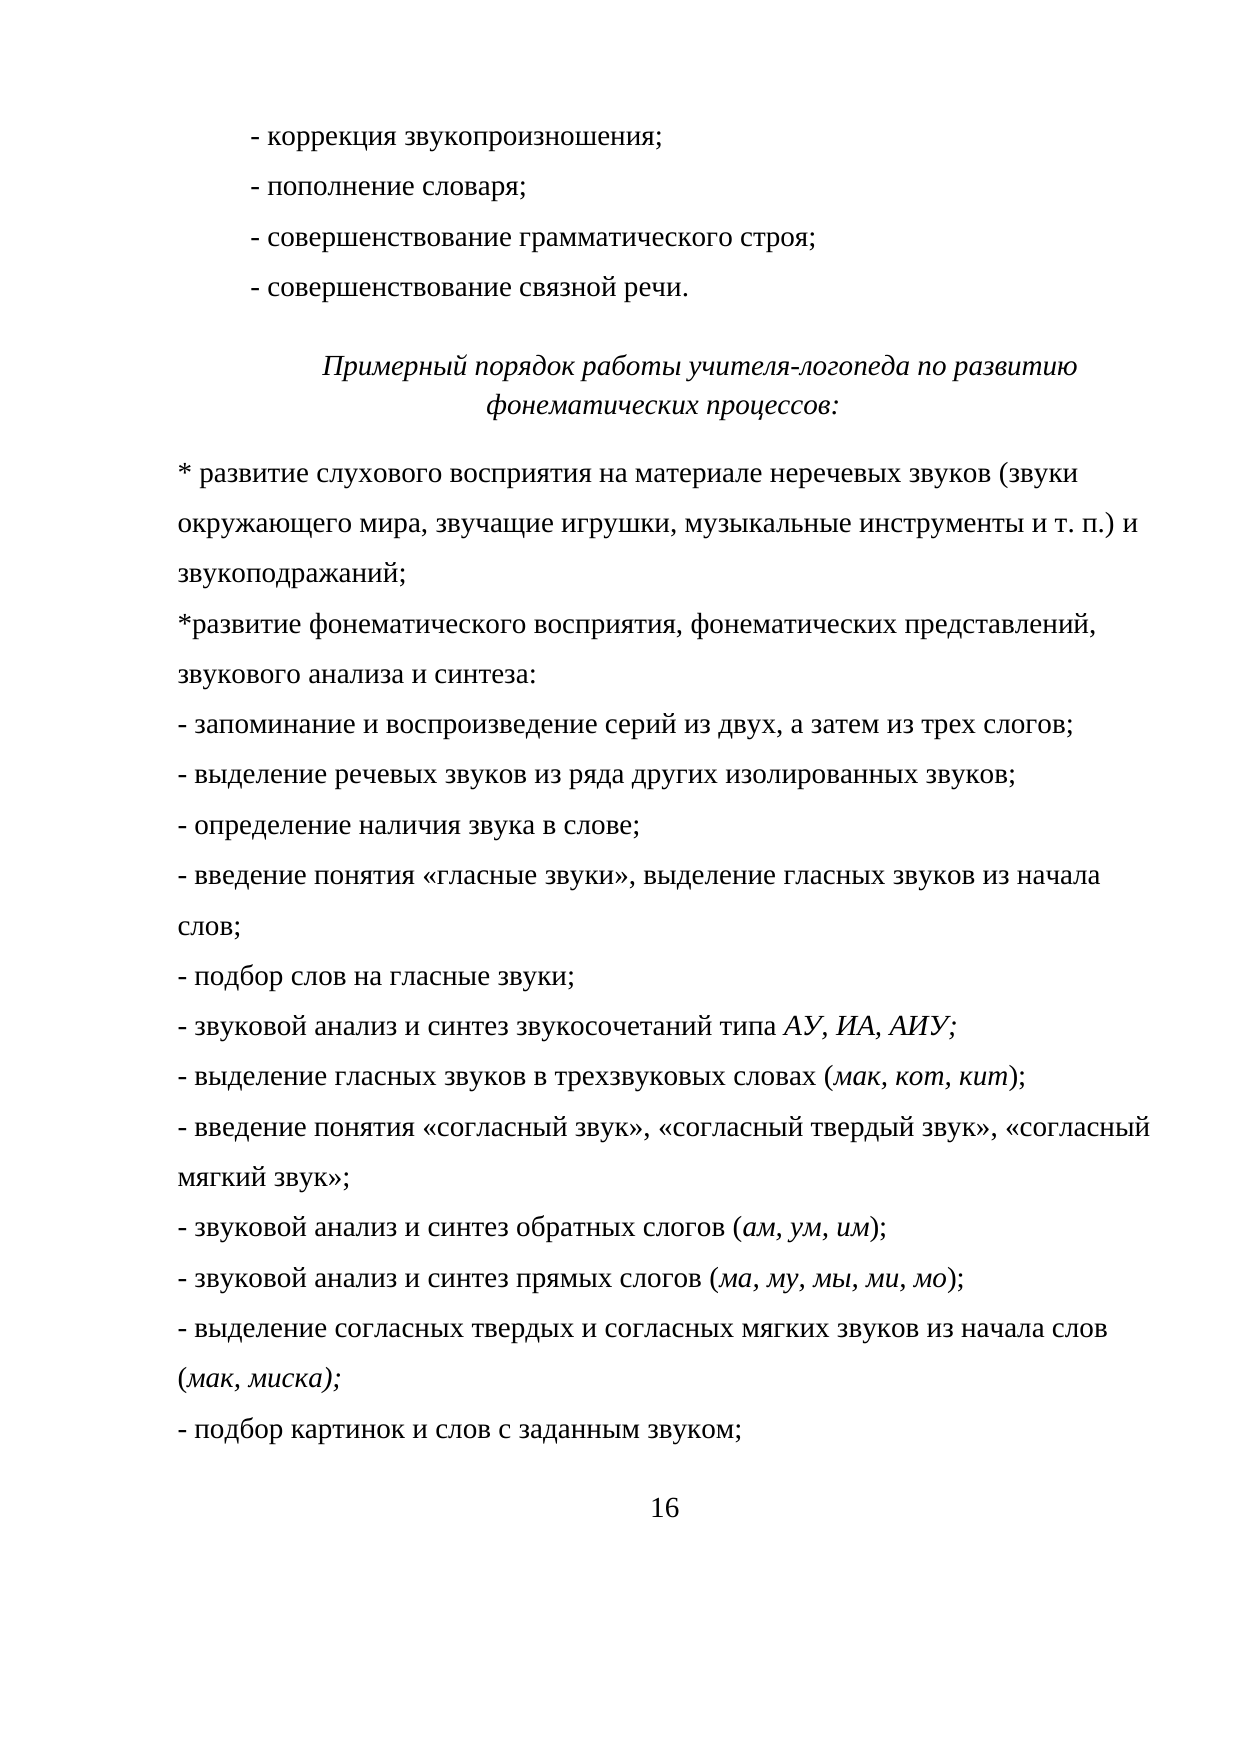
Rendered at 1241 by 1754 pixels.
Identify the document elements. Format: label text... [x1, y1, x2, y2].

text Примерный порядок работы учителя-логопеда по развитию фонематических процессов: [177, 348, 1152, 421]
text - коррекция звукопроизношения; [177, 118, 1152, 152]
text - совершенствование грамматического строя; [177, 219, 1152, 252]
text - совершенствование связной речи. [177, 269, 1152, 303]
text * развитие слухового восприятия на материале неречевых звуков (звуки окружающего мира, звучащие игрушки, музыкальные инструменты и т. п.) и звукоподражаний; *развитие фонематического восприятия, фонематических представлений, звукового анализа и синтеза: - запоминание и воспроизведение серий из двух, а затем из трех слогов; - выделение речевых звуков из ряда других изолированных звуков; - определение наличия звука в слове; - введение понятия «гласные звуки», выделение гласных звуков из начала слов; - подбор слов на гласные звуки; - звуковой анализ и синтез звукосочетаний типа АУ, ИА, АИУ; - выделение гласных звуков в трехзвуковых словах (мак, кот, кит); - введение понятия «согласный звук», «согласный твердый звук», «согласный мягкий звук»; - звуковой анализ и синтез обратных слогов (ам, ум, им); - звуковой анализ и синтез прямых слогов (ма, му, мы, ми, мо); - выделение согласных твердых и согласных мягких звуков из начала слов (мак, миска); - подбор картинок и слов с заданным звуком; [177, 455, 1152, 1444]
text - пополнение словаря; [177, 168, 1152, 202]
text 16 [177, 1490, 1152, 1524]
